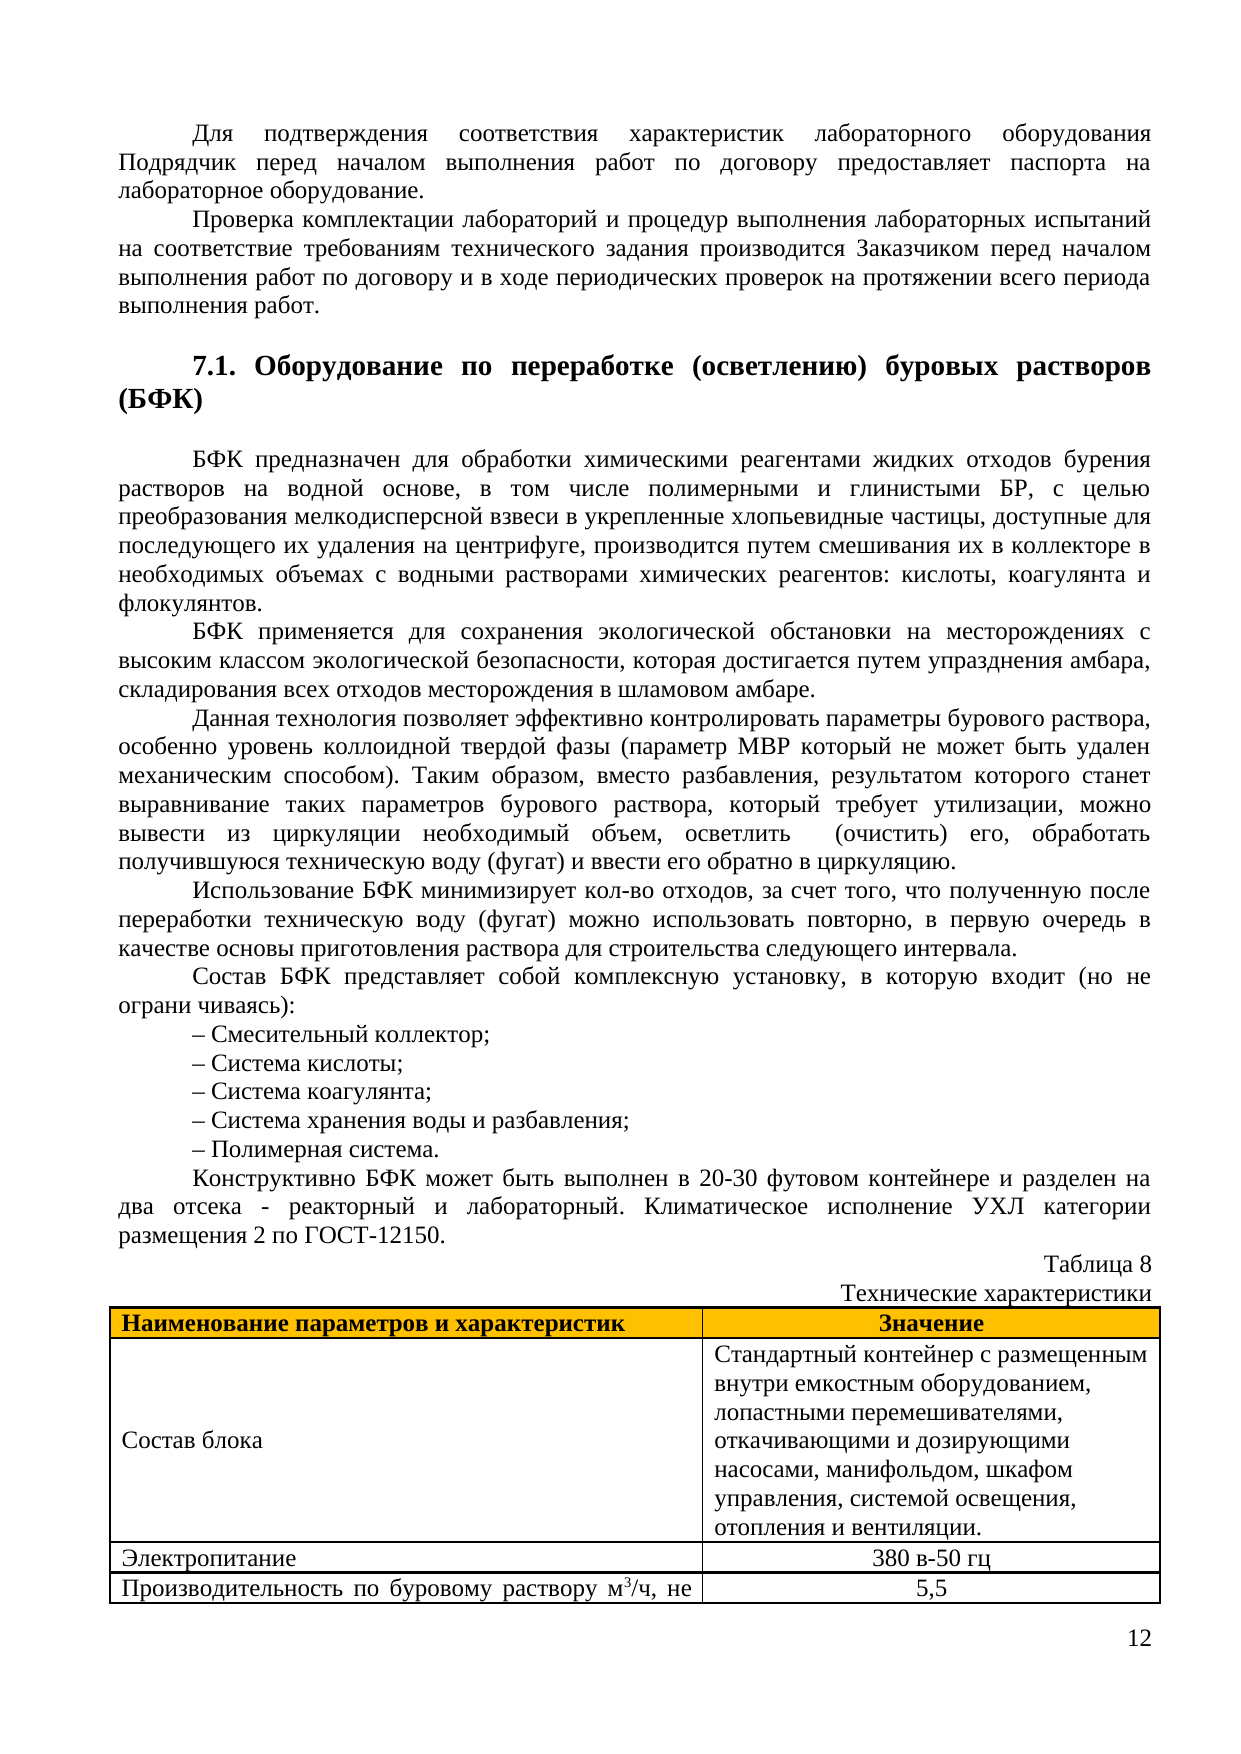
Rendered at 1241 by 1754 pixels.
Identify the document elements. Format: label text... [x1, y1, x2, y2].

text Таблица 8 [118, 1249, 1152, 1278]
text – Система хранения воды и разбавления; [118, 1105, 1152, 1134]
table_cell Электропитание [111, 1543, 702, 1571]
text – Система кислоты; [118, 1048, 1152, 1076]
table_header Наименование параметров и характеристик [111, 1309, 702, 1337]
text Конструктивно БФК может быть выполнен в 20-30 футовом контейнере и разделен на два отсека - реакторный и лабораторный. Климатическое исполнение УХЛ категории размещения 2 по ГОСТ-12150. [118, 1163, 1152, 1249]
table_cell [111, 1574, 702, 1602]
text Технические характеристики [118, 1278, 1152, 1306]
text БФК предназначен для обработки химическими реагентами жидких отходов бурения растворов на водной основе, в том числе полимерными и глинистыми БР, с целью преобразования мелкодисперсной взвеси в укрепленные хлопьевидные частицы, доступные для последующего их удаления на центрифуге, производится путем смешивания их в коллекторе в необходимых объемах с водными растворами химических реагентов: кислоты, коагулянта и флокулянтов. [118, 444, 1152, 616]
text Для подтверждения соответствия характеристик лабораторного оборудования Подрядчик перед началом выполнения работ по договору предоставляет паспорта на лабораторное оборудование. [118, 118, 1152, 204]
table_cell 380 в-50 гц [703, 1543, 1159, 1571]
table_cell Стандартный контейнер с размещенным внутри емкостным оборудованием, лопастными перемешивателями, откачивающими и дозирующими насосами, манифольдом, шкафом управления, системой освещения, отопления и вентиляции. [703, 1339, 1159, 1541]
table_header Значение [703, 1309, 1159, 1337]
text – Полимерная система. [118, 1134, 1152, 1163]
subtitle 7.1. Оборудование по переработке (осветлению) буровых растворов (БФК) [118, 348, 1152, 415]
text – Система коагулянта; [118, 1076, 1152, 1105]
text Состав БФК представляет собой комплексную установку, в которую входит (но не ограни чиваясь): [118, 961, 1152, 1019]
text БФК применяется для сохранения экологической обстановки на месторождениях с высоким классом экологической безопасности, которая достигается путем упразднения амбара, складирования всех отходов месторождения в шламовом амбаре. [118, 616, 1152, 703]
text – Смесительный коллектор; [118, 1019, 1152, 1048]
text Проверка комплектации лабораторий и процедур выполнения лабораторных испытаний на соответствие требованиям технического задания производится Заказчиком перед началом выполнения работ по договору и в ходе периодических проверок на протяжении всего периода выполнения работ. [118, 204, 1152, 319]
text Использование БФК минимизирует кол-во отходов, за счет того, что полученную после переработки техническую воду (фугат) можно использовать повторно, в первую очередь в качестве основы приготовления раствора для строительства следующего интервала. [118, 875, 1152, 961]
table_cell Состав блока [111, 1339, 702, 1541]
table_cell 5,5 [703, 1574, 1159, 1602]
text Данная технология позволяет эффективно контролировать параметры бурового раствора, особенно уровень коллоидной твердой фазы (параметр МВР который не может быть удален механическим способом). Таким образом, вместо разбавления, результатом которого станет выравнивание таких параметров бурового раствора, который требует утилизации, можно вывести из циркуляции необходимый объем, осветлить (очистить) его, обработать получившуюся техническую воду (фугат) и ввести его обратно в циркуляцию. [118, 703, 1152, 875]
